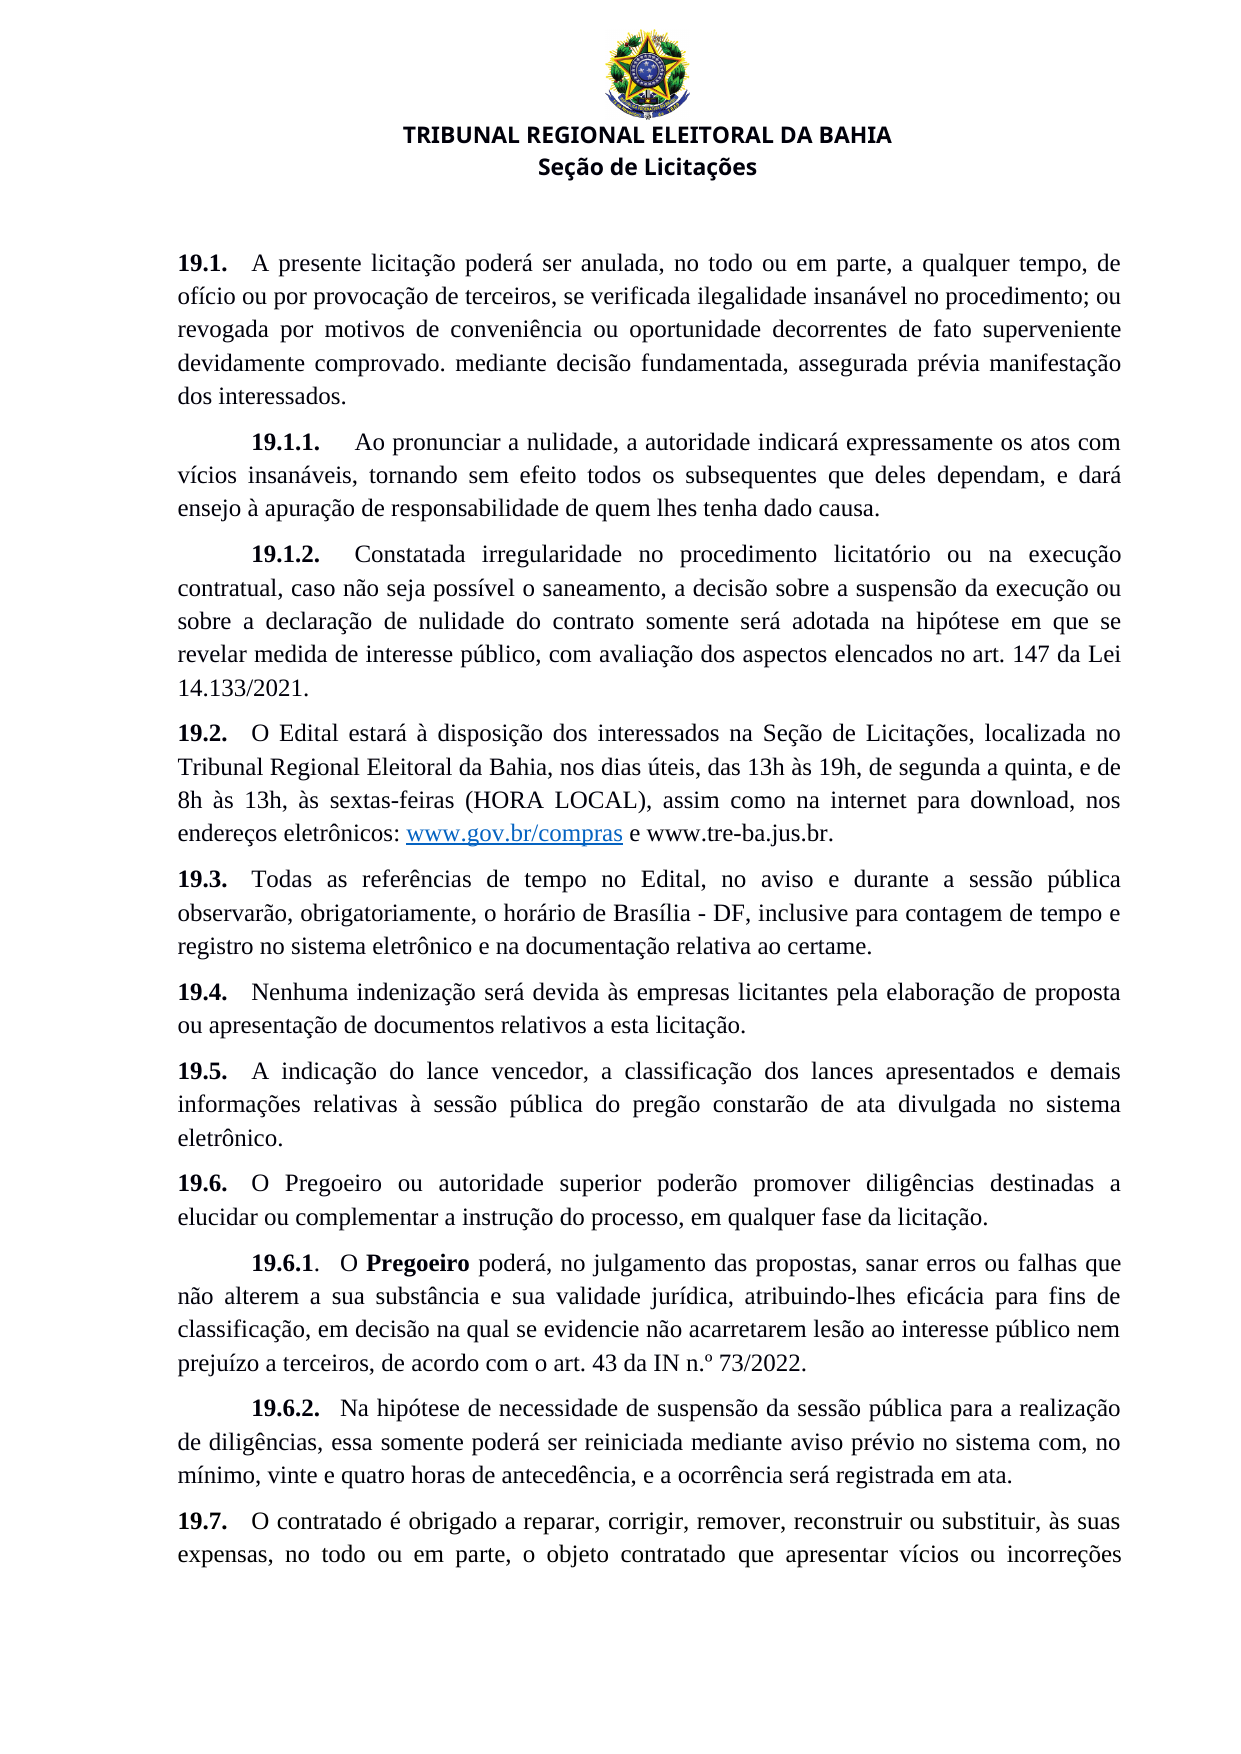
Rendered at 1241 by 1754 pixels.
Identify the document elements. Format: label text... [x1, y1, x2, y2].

text 19.2. O Edital estará à disposição dos interessados na Seção de Licitações, localizada no Tribunal Regional Eleitoral da Bahia, nos dias úteis, das 13h às 19h, de segunda a quinta, e de 8h às 13h, às sextas-feiras (HORA LOCAL), assim como na internet para download, nos endereços eletrônicos: www.gov.br/compras e www.tre-ba.jus.br. [177, 715, 1122, 848]
text 19.6.1. O Pregoeiro poderá, no julgamento das propostas, sanar erros ou falhas que não alterem a sua substância e sua validade jurídica, atribuindo-lhes eficácia para fins de classificação, em decisão na qual se evidencie não acarretarem lesão ao interesse público nem prejuízo a terceiros, de acordo com o art. 43 da IN n.º 73/2022. [177, 1244, 1122, 1378]
text 19.6. O Pregoeiro ou autoridade superior poderão promover diligências destinadas a elucidar ou complementar a instrução do processo, em qualquer fase da licitação. [177, 1165, 1122, 1232]
text 19.4. Nenhuma indenização será devida às empresas licitantes pela elaboração de proposta ou apresentação de documentos relativos a esta licitação. [177, 973, 1122, 1040]
text 19.1.2. Constatada irregularidade no procedimento licitatório ou na execução contratual, caso não seja possível o saneamento, a decisão sobre a suspensão da execução ou sobre a declaração de nulidade do contrato somente será adotada na hipótese em que se revelar medida de interesse público, com avaliação dos aspectos elencados no art. 147 da Lei 14.133/2021. [177, 536, 1122, 703]
text 19.1. A presente licitação poderá ser anulada, no todo ou em parte, a qualquer tempo, de ofício ou por provocação de terceiros, se verificada ilegalidade insanável no procedimento; ou revogada por motivos de conveniência ou oportunidade decorrentes de fato superveniente devidamente comprovado. mediante decisão fundamentada, assegurada prévia manifestação dos interessados. [177, 244, 1122, 411]
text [177, 1503, 1122, 1569]
text 19.6.2. Na hipótese de necessidade de suspensão da sessão pública para a realização de diligências, essa somente poderá ser reiniciada mediante aviso prévio no sistema com, no mínimo, vinte e quatro horas de antecedência, e a ocorrência será registrada em ata. [177, 1390, 1122, 1490]
text 19.3. Todas as referências de tempo no Edital, no aviso e durante a sessão pública observarão, obrigatoriamente, o horário de Brasília - DF, inclusive para contagem de tempo e registro no sistema eletrônico e na documentação relativa ao certame. [177, 861, 1122, 961]
text 19.1.1. Ao pronunciar a nulidade, a autoridade indicará expressamente os atos com vícios insanáveis, tornando sem efeito todos os subsequentes que deles dependam, e dará ensejo à apuração de responsabilidade de quem lhes tenha dado causa. [177, 423, 1122, 523]
text 19.5. A indicação do lance vencedor, a classificação dos lances apresentados e demais informações relativas à sessão pública do pregão constarão de ata divulgada no sistema eletrônico. [177, 1053, 1122, 1153]
